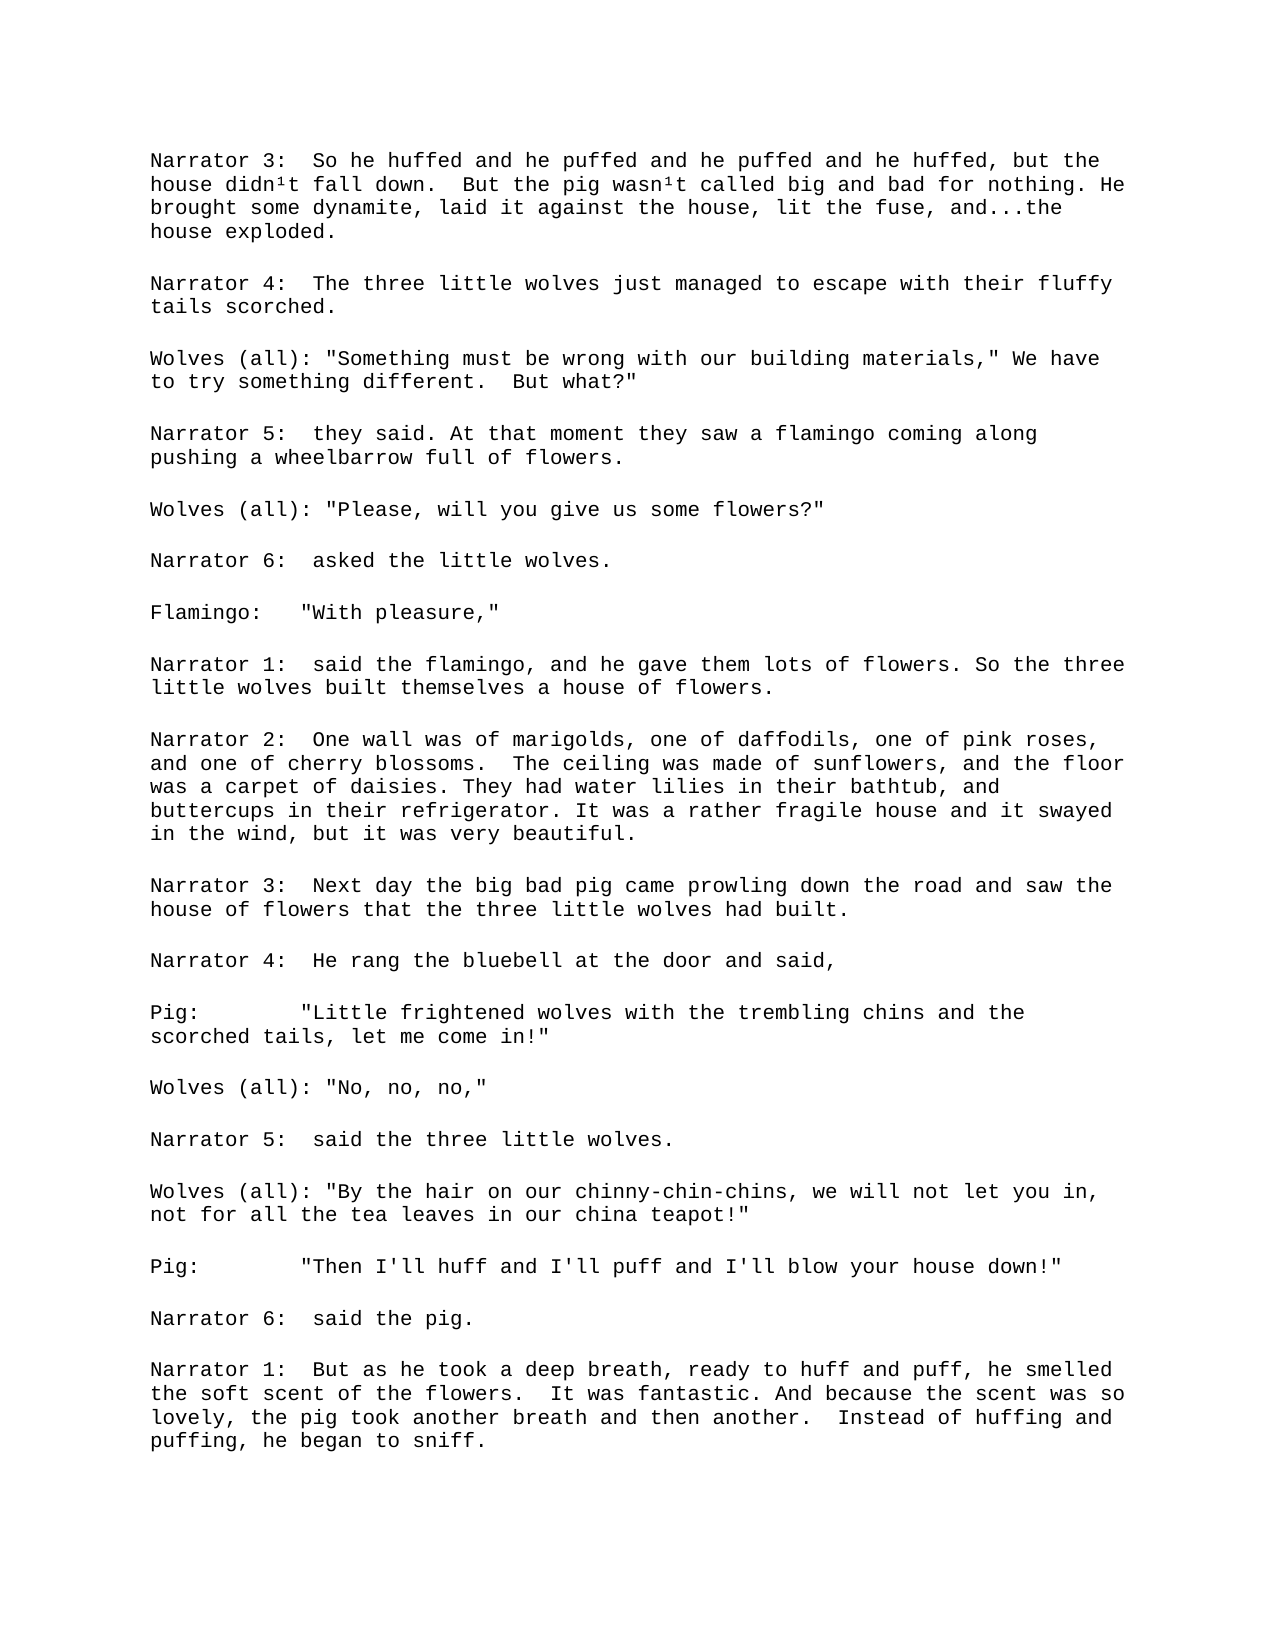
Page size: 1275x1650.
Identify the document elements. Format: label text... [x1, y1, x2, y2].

text Narrator 4: He rang the bluebell at the door and said, [150, 950, 1125, 974]
text Narrator 1: But as he took a deep breath, ready to huff and puff, he smelled the soft scent of the flowers. It was fantastic. And because the scent was so lovely, the pig took another breath and then another. Instead of huffing and puffing, he began to sniff. [150, 1359, 1125, 1454]
text Pig: "Then I'll huff and I'll puff and I'll blow your house down!" [150, 1256, 1125, 1280]
text Narrator 1: said the flamingo, and he gave them lots of flowers. So the three little wolves built themselves a house of flowers. [150, 653, 1125, 701]
text Flamingo: "With pleasure," [150, 602, 1125, 626]
text Pig: "Little frightened wolves with the trembling chins and the scorched tails, let me come in!" [150, 1002, 1125, 1049]
text Wolves (all): "By the hair on our chinny-chin-chins, we will not let you in, not for all the tea leaves in our china teapot!" [150, 1181, 1125, 1228]
text Narrator 3: Next day the big bad pig came prowling down the road and saw the house of flowers that the three little wolves had built. [150, 875, 1125, 922]
text Wolves (all): "Please, will you give us some flowers?" [150, 498, 1125, 522]
text Wolves (all): "Something must be wrong with our building materials," We have to try something different. But what?" [150, 348, 1125, 395]
text Narrator 5: said the three little wolves. [150, 1129, 1125, 1153]
text Narrator 2: One wall was of marigolds, one of daffodils, one of pink roses, and one of cherry blossoms. The ceiling was made of sunflowers, and the floor was a carpet of daisies. They had water lilies in their bathtub, and buttercups in their refrigerator. It was a rather fragile house and it swayed in the wind, but it was very beautiful. [150, 729, 1125, 847]
text Narrator 5: they said. At that moment they saw a flamingo coming along pushing a wheelbarrow full of flowers. [150, 423, 1125, 471]
text Wolves (all): "No, no, no," [150, 1077, 1125, 1101]
text Narrator 6: asked the little wolves. [150, 550, 1125, 574]
text Narrator 4: The three little wolves just managed to escape with their fluffy tails scorched. [150, 273, 1125, 320]
text Narrator 3: So he huffed and he puffed and he puffed and he huffed, but the house didn¹t fall down. But the pig wasn¹t called big and bad for nothing. He brought some dynamite, laid it against the house, lit the fuse, and...the house exploded. [150, 150, 1125, 244]
text Narrator 6: said the pig. [150, 1308, 1125, 1331]
